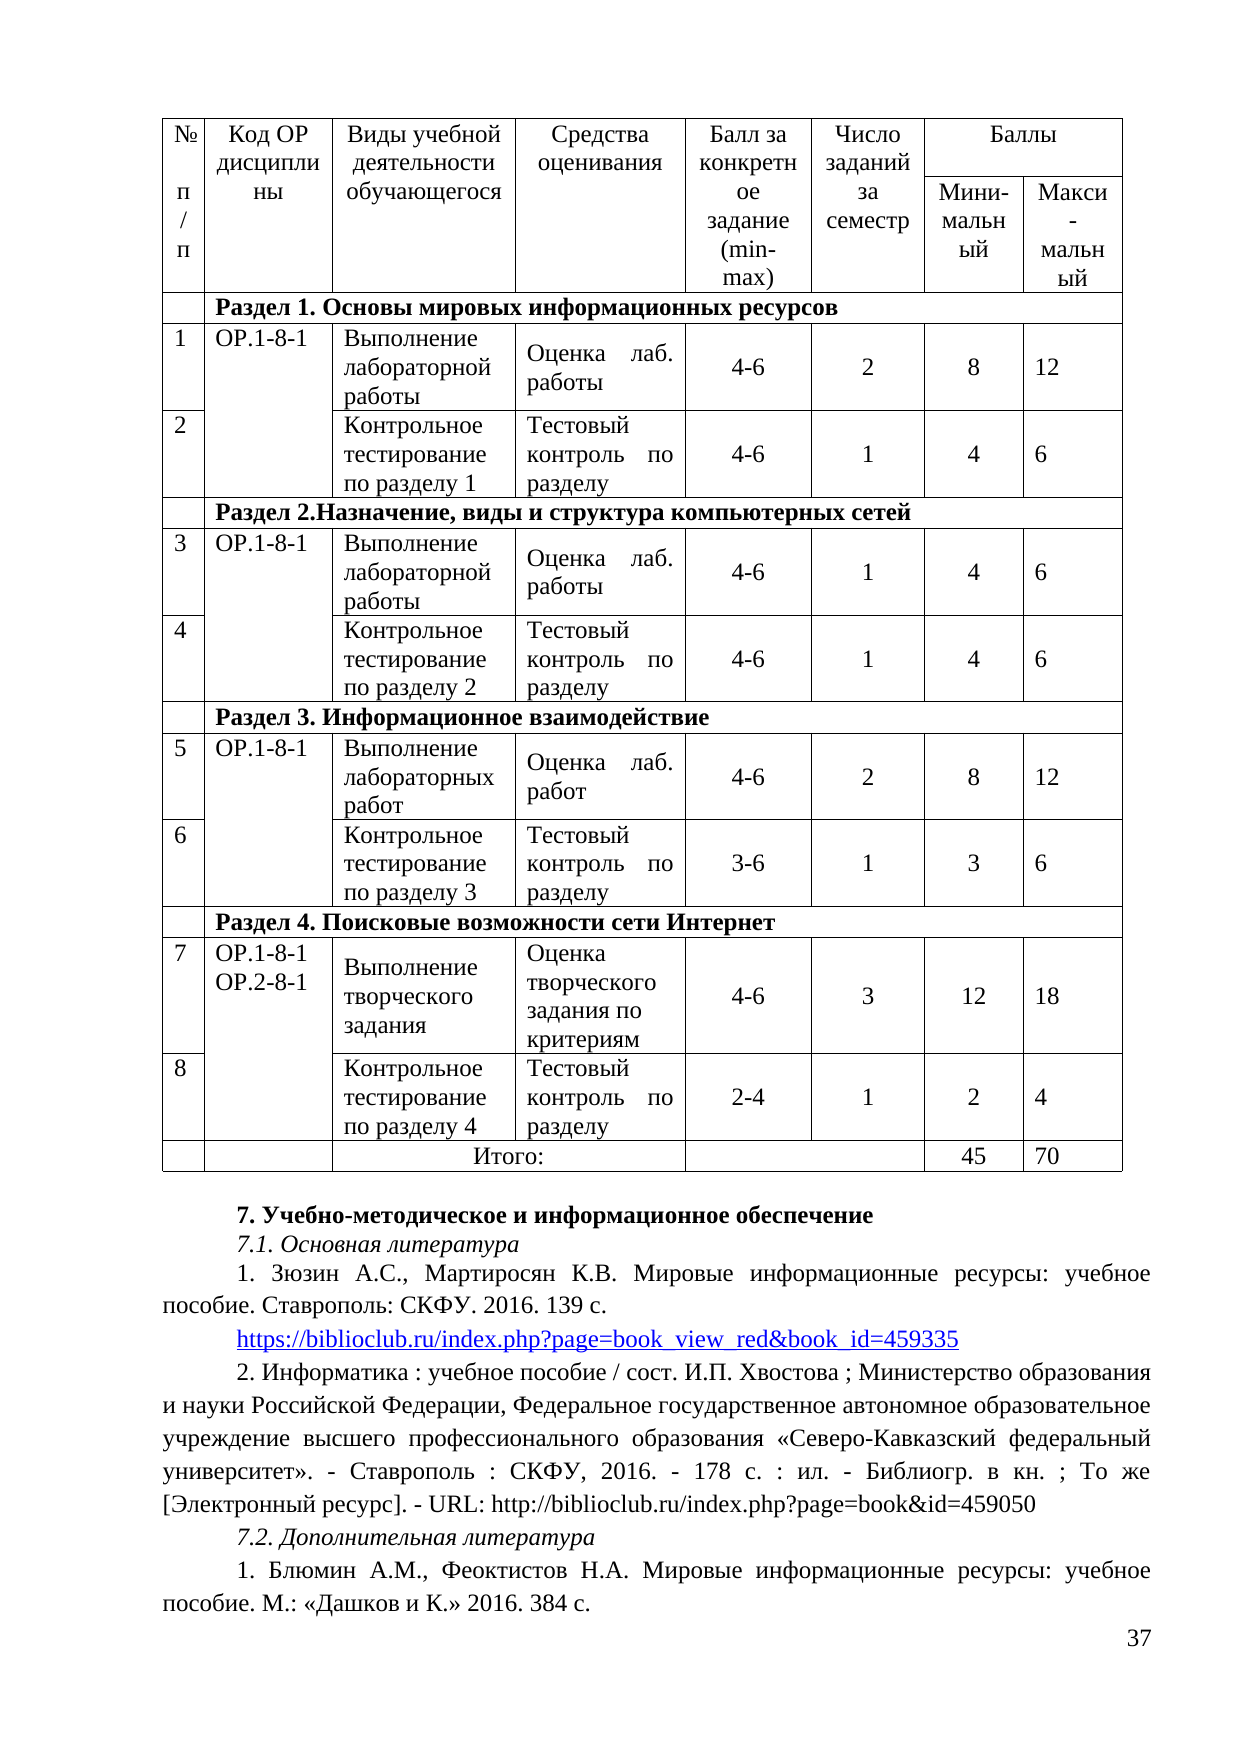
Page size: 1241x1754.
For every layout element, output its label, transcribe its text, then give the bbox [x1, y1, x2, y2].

table_cell Оценка лаб. работы [516, 324, 685, 410]
table_cell 3 [812, 938, 924, 1053]
table_cell 3 [925, 820, 1023, 906]
table_cell 18 [1024, 938, 1122, 1053]
table_cell 2 [163, 411, 204, 496]
table_cell 70 [1024, 1141, 1122, 1171]
table_cell 4-6 [686, 529, 811, 614]
table_cell ОР.1-8-1 [205, 324, 332, 496]
table_cell 1 [812, 616, 924, 701]
table_cell 1 [812, 820, 924, 906]
table_cell 4-6 [686, 324, 811, 410]
table_cell 8 [163, 1054, 204, 1139]
table_cell 4-6 [686, 734, 811, 819]
table_cell [163, 498, 204, 528]
table_cell 1 [812, 1054, 924, 1139]
table_header Балл за конкретное задание (min-max) [686, 119, 811, 292]
table_cell 12 [1024, 324, 1122, 410]
table_cell 6 [163, 820, 204, 906]
table_cell 6 [1024, 616, 1122, 701]
table_cell 8 [925, 324, 1023, 410]
table_header № п/п [163, 119, 204, 292]
table_cell 4-6 [686, 411, 811, 496]
table_cell 12 [1024, 734, 1122, 819]
table_cell 2-4 [686, 1054, 811, 1139]
text 7. Учебно-методическое и информационное обеспечение [162, 1200, 1152, 1229]
table_cell Контрольное тестирование по разделу 4 [333, 1054, 515, 1139]
table_cell Контрольное тестирование по разделу 3 [333, 820, 515, 906]
table_cell 4-6 [686, 616, 811, 701]
table_cell 6 [1024, 529, 1122, 614]
table_cell Оценка лаб. работ [516, 734, 685, 819]
table_cell 3-6 [686, 820, 811, 906]
table_cell 1 [163, 324, 204, 410]
table_cell Макси-мальный [1024, 177, 1122, 292]
table_cell 1 [812, 411, 924, 496]
table_header Код ОР дисциплины [205, 119, 332, 292]
table_cell Итого: [333, 1141, 685, 1171]
table_cell 4 [163, 616, 204, 701]
table_cell 2 [812, 734, 924, 819]
table_cell Раздел 2.Назначение, виды и структура компьютерных сетей [205, 498, 1122, 528]
table_cell Оценка творческого задания по критериям [516, 938, 685, 1053]
table_cell 2 [925, 1054, 1023, 1139]
table_cell Тестовый контроль по разделу [516, 411, 685, 496]
table_cell Выполнение лабораторной работы [333, 529, 515, 614]
table_cell Тестовый контроль по разделу [516, 820, 685, 906]
table_cell Выполнение лабораторной работы [333, 324, 515, 410]
table_cell Раздел 3. Информационное взаимодействие [205, 702, 1122, 732]
table_cell Контрольное тестирование по разделу 2 [333, 616, 515, 701]
table_cell 1 [812, 529, 924, 614]
table_cell 12 [925, 938, 1023, 1053]
table_cell [163, 293, 204, 323]
table_header Средства оценивания [516, 119, 685, 292]
table_header Число заданий за семестр [812, 119, 924, 292]
table_cell [163, 1141, 204, 1171]
table_cell Выполнение лабораторных работ [333, 734, 515, 819]
table_cell ОР.1-8-1 ОР.2-8-1 [205, 938, 332, 1139]
table_cell Раздел 1. Основы мировых информационных ресурсов [205, 293, 1122, 323]
text 1. Зюзин А.С., Мартиросян К.В. Мировые информационные ресурсы: учебное пособие. Ставрополь: СКФУ. 2016. 139 с. [162, 1258, 1152, 1319]
table_cell Мини-мальный [925, 177, 1023, 292]
text 7.2. Дополнительная литература [162, 1522, 1152, 1551]
table_cell [205, 1141, 332, 1171]
text 7.1. Основная литература [162, 1229, 1152, 1258]
table_cell 4-6 [686, 938, 811, 1053]
table_cell 4 [925, 616, 1023, 701]
table_cell 6 [1024, 820, 1122, 906]
table_header Виды учебной деятельности обучающегося [333, 119, 515, 292]
table_cell Контрольное тестирование по разделу 1 [333, 411, 515, 496]
table_cell 4 [1024, 1054, 1122, 1139]
table_cell 4 [925, 529, 1023, 614]
table_cell 7 [163, 938, 204, 1053]
table_cell ОР.1-8-1 [205, 734, 332, 906]
table_cell [686, 1141, 924, 1171]
table_cell 3 [163, 529, 204, 614]
text 1. Блюмин А.М., Феоктистов Н.А. Мировые информационные ресурсы: учебное пособие. М.: «Дашков и К.» 2016. 384 с. [162, 1555, 1152, 1617]
table_cell ОР.1-8-1 [205, 529, 332, 701]
table_cell Тестовый контроль по разделу [516, 616, 685, 701]
table_cell Выполнение творческого задания [333, 938, 515, 1053]
table_cell 2 [812, 324, 924, 410]
table_cell 4 [925, 411, 1023, 496]
table_cell 5 [163, 734, 204, 819]
table_cell [163, 702, 204, 732]
table_cell 8 [925, 734, 1023, 819]
table_cell Оценка лаб. работы [516, 529, 685, 614]
text 2. Информатика : учебное пособие / сост. И.П. Хвостова ; Министерство образования и науки Российской Федерации, Федеральное государственное автономное образовательное учреждение высшего профессионального образования «Северо-Кавказский федеральный университет». - Ставрополь : СКФУ, 2016. - 178 с. : ил. - Библиогр. в кн. ; То же [Электронный ресурс]. - URL: http://biblioclub.ru/index.php?page=book&id=459050 [162, 1357, 1152, 1517]
table_header Баллы [925, 119, 1122, 176]
table_cell 45 [925, 1141, 1023, 1171]
table_cell [163, 907, 204, 937]
table_cell Тестовый контроль по разделу [516, 1054, 685, 1139]
table_cell 6 [1024, 411, 1122, 496]
text https://biblioclub.ru/index.php?page=book_view_red&book_id=459335 [162, 1324, 1152, 1352]
table_cell Раздел 4. Поисковые возможности сети Интернет [205, 907, 1122, 937]
